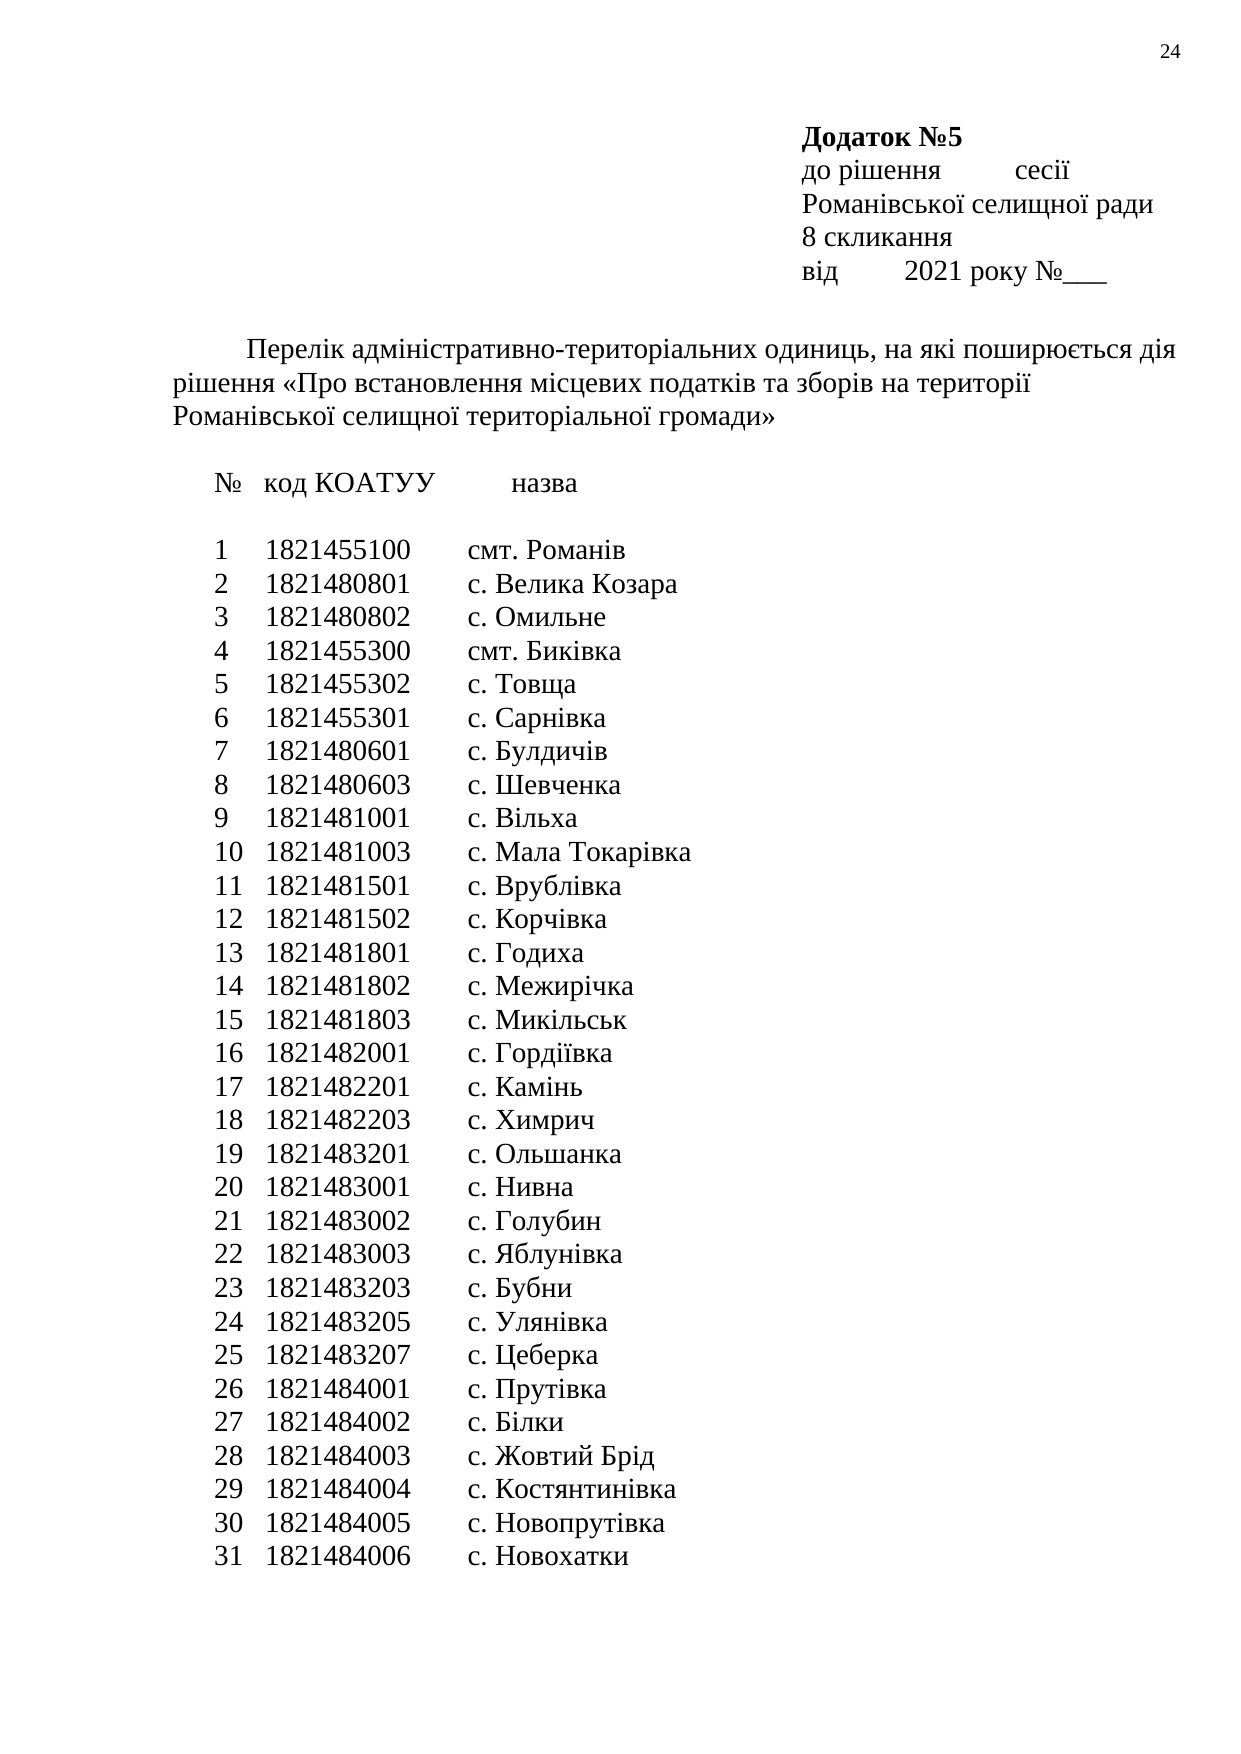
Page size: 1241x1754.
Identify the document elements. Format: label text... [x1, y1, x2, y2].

text 10 1821481003 с. Мала Токарівка [172, 834, 1186, 868]
text 3 1821480802 с. Омильне [172, 599, 1186, 633]
text 18 1821482203 с. Химрич [172, 1102, 1186, 1136]
text 30 1821484005 с. Новопрутівка [172, 1505, 1186, 1538]
text 23 1821483203 с. Бубни [172, 1270, 1186, 1304]
text 19 1821483201 с. Ольшанка [172, 1136, 1186, 1169]
text № код КОАТУУ назва [172, 465, 1186, 499]
text 1 1821455100 смт. Романів [172, 532, 1186, 566]
text 5 1821455302 с. Товща [172, 666, 1186, 700]
text 15 1821481803 с. Микільськ [172, 1002, 1186, 1035]
text 8 1821480603 с. Шевченка [172, 767, 1186, 801]
text 22 1821483003 с. Яблунівка [172, 1237, 1186, 1270]
text 25 1821483207 с. Цеберка [172, 1337, 1186, 1371]
text 16 1821482001 с. Гордіївка [172, 1035, 1186, 1069]
text 24 1821483205 с. Улянівка [172, 1304, 1186, 1337]
text 17 1821482201 с. Камінь [172, 1069, 1186, 1102]
text 27 1821484002 с. Білки [172, 1404, 1186, 1438]
text 11 1821481501 с. Врублівка [172, 868, 1186, 901]
text 4 1821455300 смт. Биківка [172, 633, 1186, 666]
text 9 1821481001 с. Вільха [172, 801, 1186, 834]
text 2 1821480801 с. Велика Козара [172, 566, 1186, 599]
text 28 1821484003 с. Жовтий Брід [172, 1438, 1186, 1471]
text 29 1821484004 с. Костянтинівка [172, 1471, 1186, 1505]
text 6 1821455301 с. Сарнівка [172, 700, 1186, 733]
text 14 1821481802 с. Межирічка [172, 968, 1186, 1002]
text 31 1821484006 с. Новохатки [172, 1538, 1186, 1572]
text 20 1821483001 с. Нивна [172, 1169, 1186, 1203]
text 12 1821481502 с. Корчівка [172, 901, 1186, 935]
text 21 1821483002 с. Голубин [172, 1203, 1186, 1237]
text 26 1821484001 с. Прутівка [172, 1371, 1186, 1404]
text 13 1821481801 с. Годиха [172, 935, 1186, 968]
text Перелік адміністративно-територіальних одиниць, на які поширюється дія рішення «Про встановлення місцевих податків та зборів на території Романівської селищної територіальної громади» [172, 331, 1186, 432]
text 7 1821480601 с. Булдичів [172, 733, 1186, 767]
